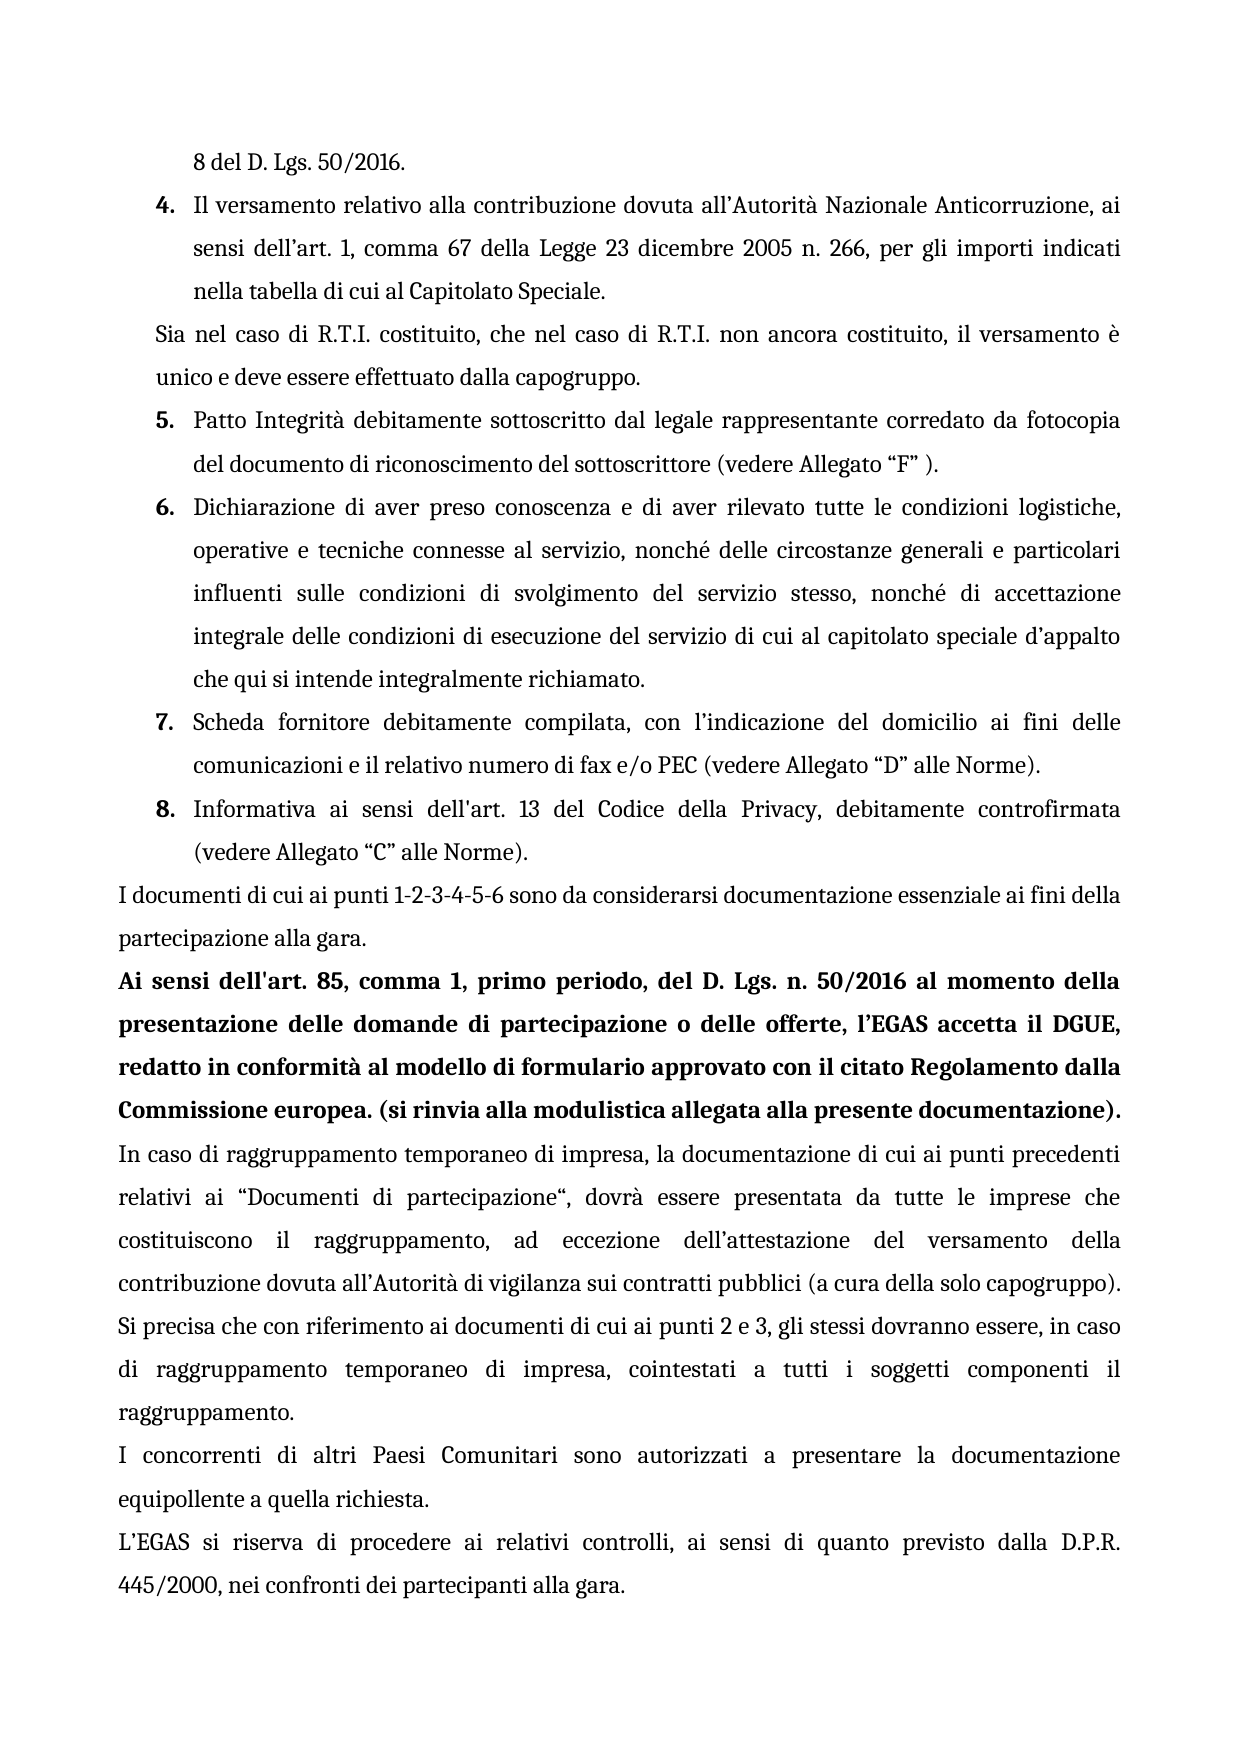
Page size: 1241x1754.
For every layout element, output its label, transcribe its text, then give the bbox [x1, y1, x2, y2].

text Ai sensi dell'art. 85, comma 1, primo periodo, del D. Lgs. n. 50/2016 al momento della presentazione delle domande di partecipazione o delle offerte, l’EGAS accetta il DGUE, redatto in conformità al modello di formulario approvato con il citato Regolamento dalla Commissione europea. (si rinvia alla modulistica allegata alla presente documentazione). [118, 967, 1122, 1125]
text In caso di raggruppamento temporaneo di impresa, la documentazione di cui ai punti precedenti relativi ai “Documenti di partecipazione“, dovrà essere presentata da tutte le imprese che costituiscono il raggruppamento, ad eccezione dell’attestazione del versamento della contribuzione dovuta all’Autorità di vigilanza sui contratti pubblici (a cura della solo capogruppo). Si precisa che con riferimento ai documenti di cui ai punti 2 e 3, gli stessi dovranno essere, in caso di raggruppamento temporaneo di impresa, cointestati a tutti i soggetti componenti il raggruppamento. [118, 1139, 1122, 1427]
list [156, 148, 1122, 176]
list Informativa ai sensi dell'art. 13 del Codice della Privacy, debitamente controfirmata (vedere Allegato “C” alle Norme). [156, 794, 1122, 866]
text I concorrenti di altri Paesi Comunitari sono autorizzati a presentare la documentazione equipollente a quella richiesta. [118, 1441, 1122, 1513]
list Dichiarazione di aver preso conoscenza e di aver rilevato tutte le condizioni logistiche, operative e tecniche connesse al servizio, nonché delle circostanze generali e particolari influenti sulle condizioni di svolgimento del servizio stesso, nonché di accettazione integrale delle condizioni di esecuzione del servizio di cui al capitolato speciale d’appalto che qui si intende integralmente richiamato. [156, 493, 1122, 694]
list Patto Integrità debitamente sottoscritto dal legale rappresentante corredato da fotocopia del documento di riconoscimento del sottoscrittore (vedere Allegato “F” ). [156, 406, 1122, 478]
list Il versamento relativo alla contribuzione dovuta all’Autorità Nazionale Anticorruzione, ai sensi dell’art. 1, comma 67 della Legge 23 dicembre 2005 n. 266, per gli importi indicati nella tabella di cui al Capitolato Speciale. [156, 191, 1122, 306]
text Sia nel caso di R.T.I. costituito, che nel caso di R.T.I. non ancora costituito, il versamento è unico e deve essere effettuato dalla capogruppo. [156, 320, 1122, 392]
text I documenti di cui ai punti 1-2-3-4-5-6 sono da considerarsi documentazione essenziale ai fini della partecipazione alla gara. [118, 881, 1122, 953]
list Scheda fornitore debitamente compilata, con l’indicazione del domicilio ai fini delle comunicazioni e il relativo numero di fax e/o PEC (vedere Allegato “D” alle Norme). [156, 708, 1122, 780]
text L’EGAS si riserva di procedere ai relativi controlli, ai sensi di quanto previsto dalla D.P.R. 445/2000, nei confronti dei partecipanti alla gara. [118, 1528, 1122, 1599]
